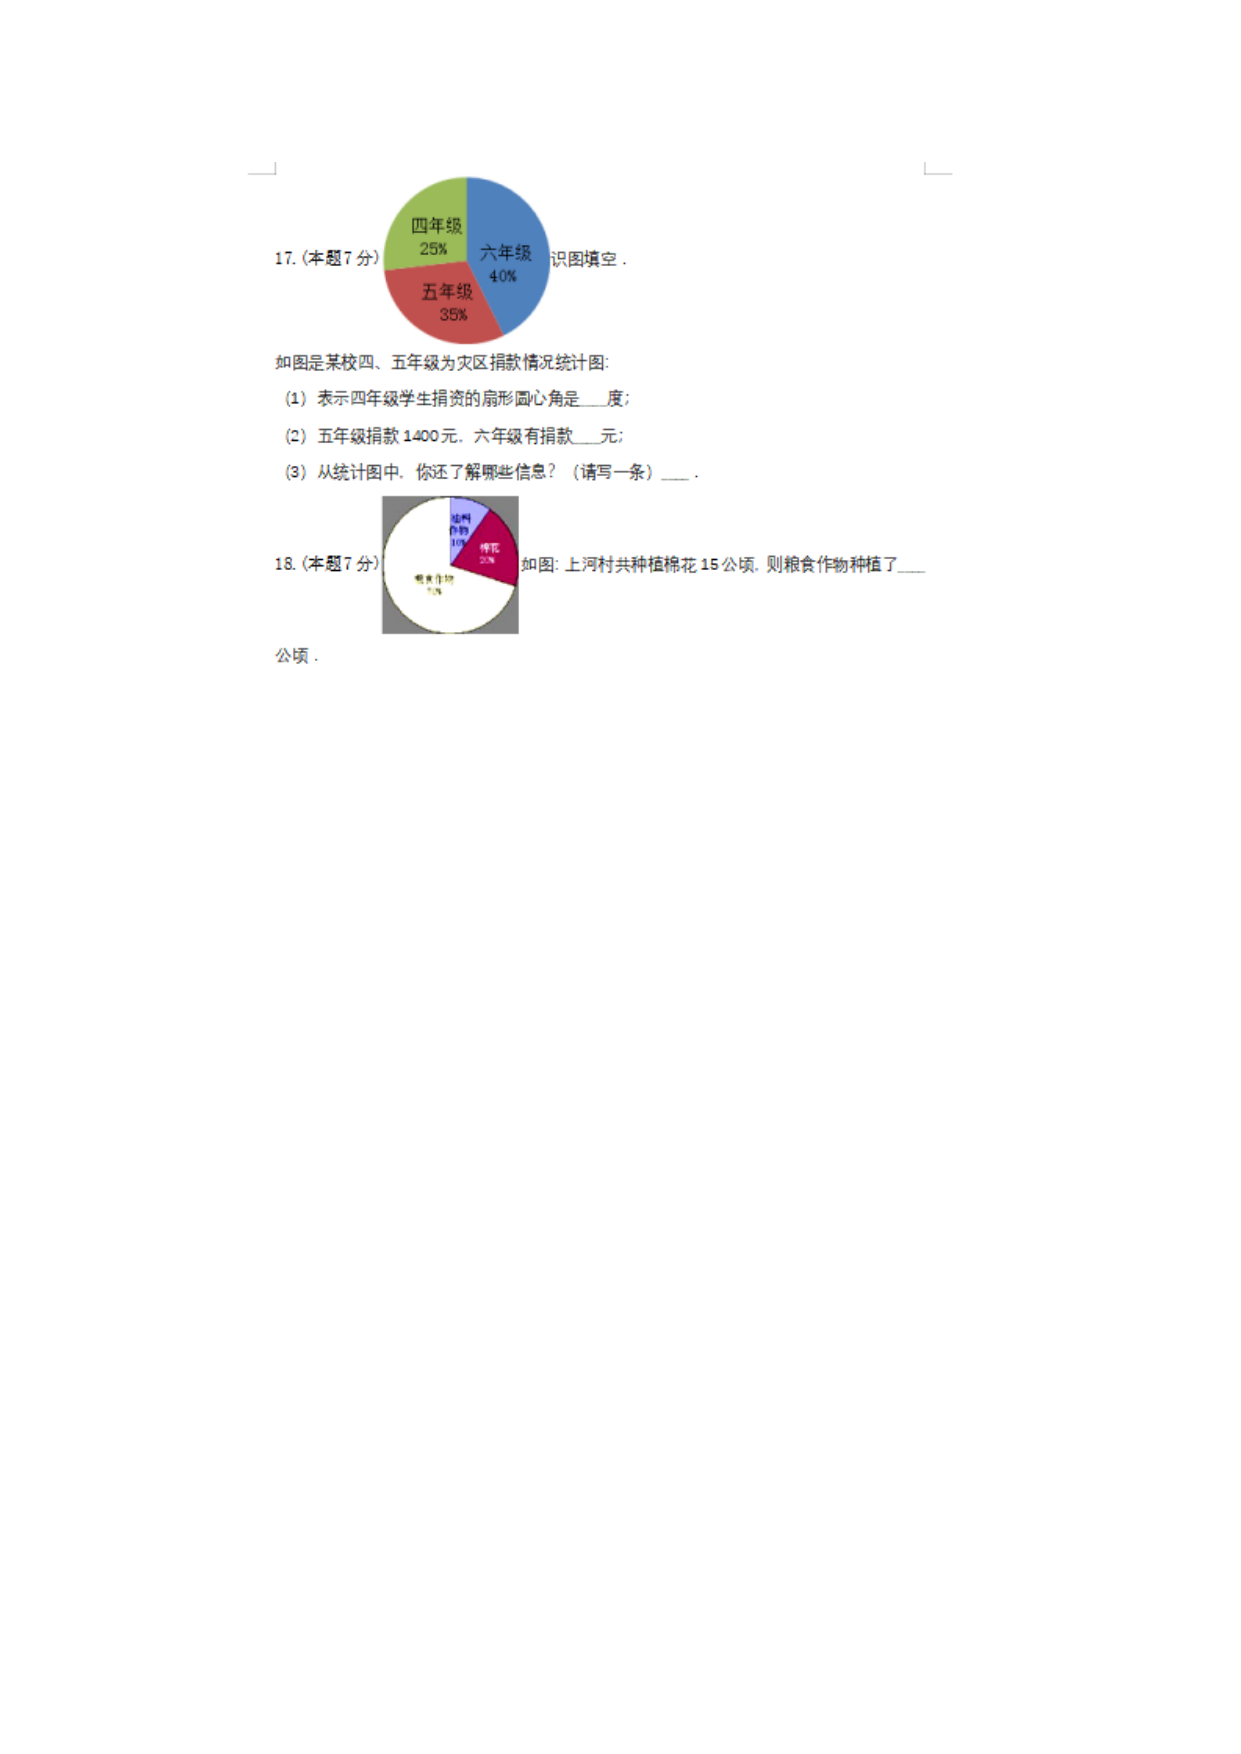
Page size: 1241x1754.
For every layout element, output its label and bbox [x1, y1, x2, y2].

picture [242, 162, 998, 816]
